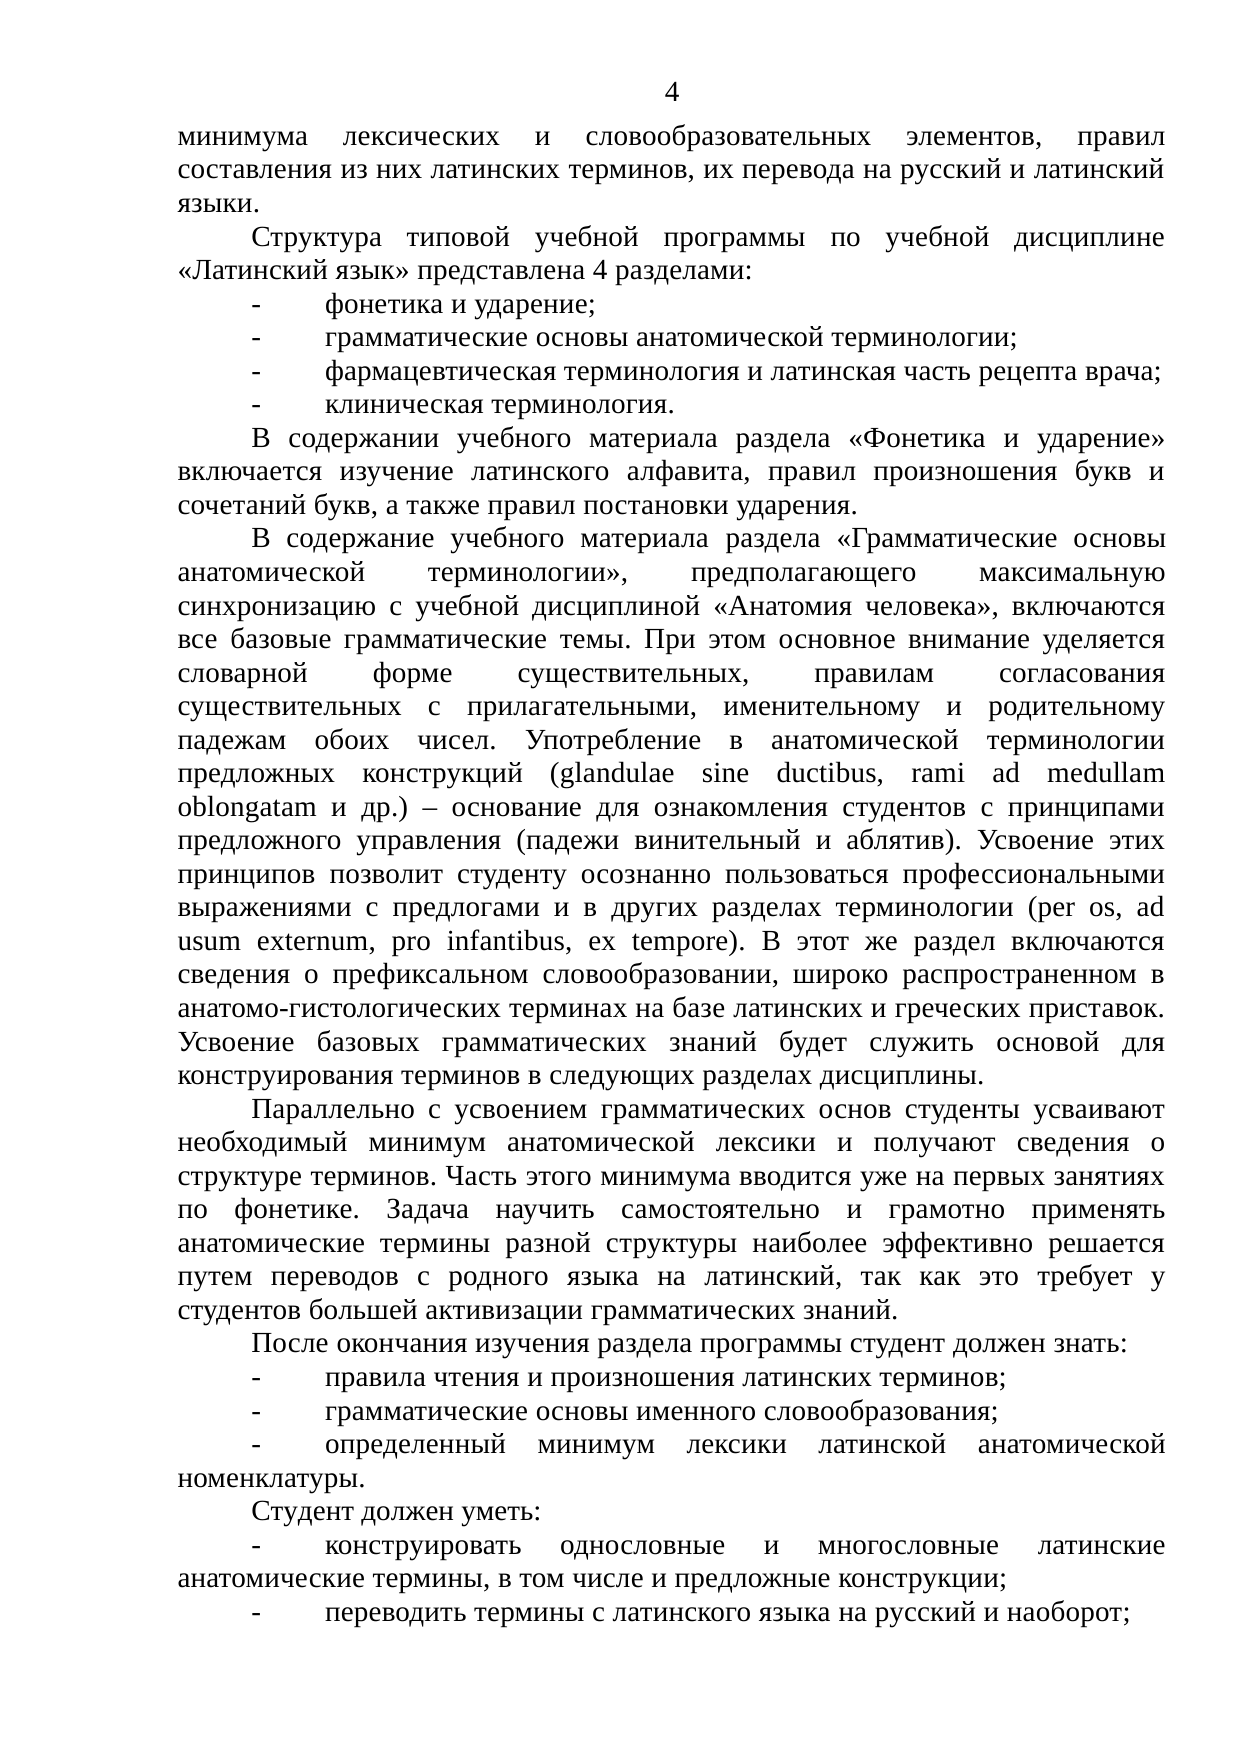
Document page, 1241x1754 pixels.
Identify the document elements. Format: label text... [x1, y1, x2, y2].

text В содержании учебного материала раздела «Фонетика и ударение» включается изучение латинского алфавита, правил произношения букв и сочетаний букв, а также правил постановки ударения. [177, 420, 1167, 521]
text Студент должен уметь: [177, 1493, 1167, 1527]
text - фармацевтическая терминология и латинская часть рецепта врача; [177, 353, 1167, 386]
text - переводить термины с латинского языка на русский и наоборот; [177, 1594, 1167, 1627]
text - грамматические основы анатомической терминологии; [177, 319, 1167, 353]
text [177, 118, 1167, 219]
text После окончания изучения раздела программы студент должен знать: [177, 1326, 1167, 1359]
text - грамматические основы именного словообразования; [251, 1393, 1167, 1426]
text - фонетика и ударение; [177, 286, 1167, 319]
text Параллельно с усвоением грамматических основ студенты усваивают необходимый минимум анатомической лексики и получают сведения о структуре терминов. Часть этого минимума вводится уже на первых занятиях по фонетике. Задача научить самостоятельно и грамотно применять анатомические термины разной структуры наиболее эффективно решается путем переводов с родного языка на латинский, так как это требует у студентов большей активизации грамматических знаний. [177, 1091, 1167, 1326]
text - определенный минимум лексики латинской анатомической номенклатуры. [177, 1426, 1167, 1493]
text - клиническая терминология. [177, 386, 1167, 420]
text Структура типовой учебной программы по учебной дисциплине «Латинский язык» представлена 4 разделами: [177, 219, 1167, 286]
text В содержание учебного материала раздела «Грамматические основы анатомической терминологии», предполагающего максимальную синхронизацию с учебной дисциплиной «Анатомия человека», включаются все базовые грамматические темы. При этом основное внимание уделяется словарной форме существительных, правилам согласования существительных с прилагательными, именительному и родительному падежам обоих чисел. Употребление в анатомической терминологии предложных конструкций (glandulae sine ductibus, rami ad medullam oblongatam и др.) – основание для ознакомления студентов с принципами предложного управления (падежи винительный и аблятив). Усвоение этих принципов позволит студенту осознанно пользоваться профессиональными выражениями с предлогами и в других разделах терминологии (per os, ad usum externum, pro infantibus, ex tempore). В этот же раздел включаются сведения о префиксальном словообразовании, широко распространенном в анатомо-гистологических терминах на базе латинских и греческих приставок. Усвоение базовых грамматических знаний будет служить основой для конструирования терминов в следующих разделах дисциплины. [177, 521, 1167, 1091]
text - правила чтения и произношения латинских терминов; [177, 1359, 1167, 1393]
text - конструировать однословные и многословные латинские анатомические термины, в том числе и предложные конструкции; [177, 1527, 1167, 1594]
